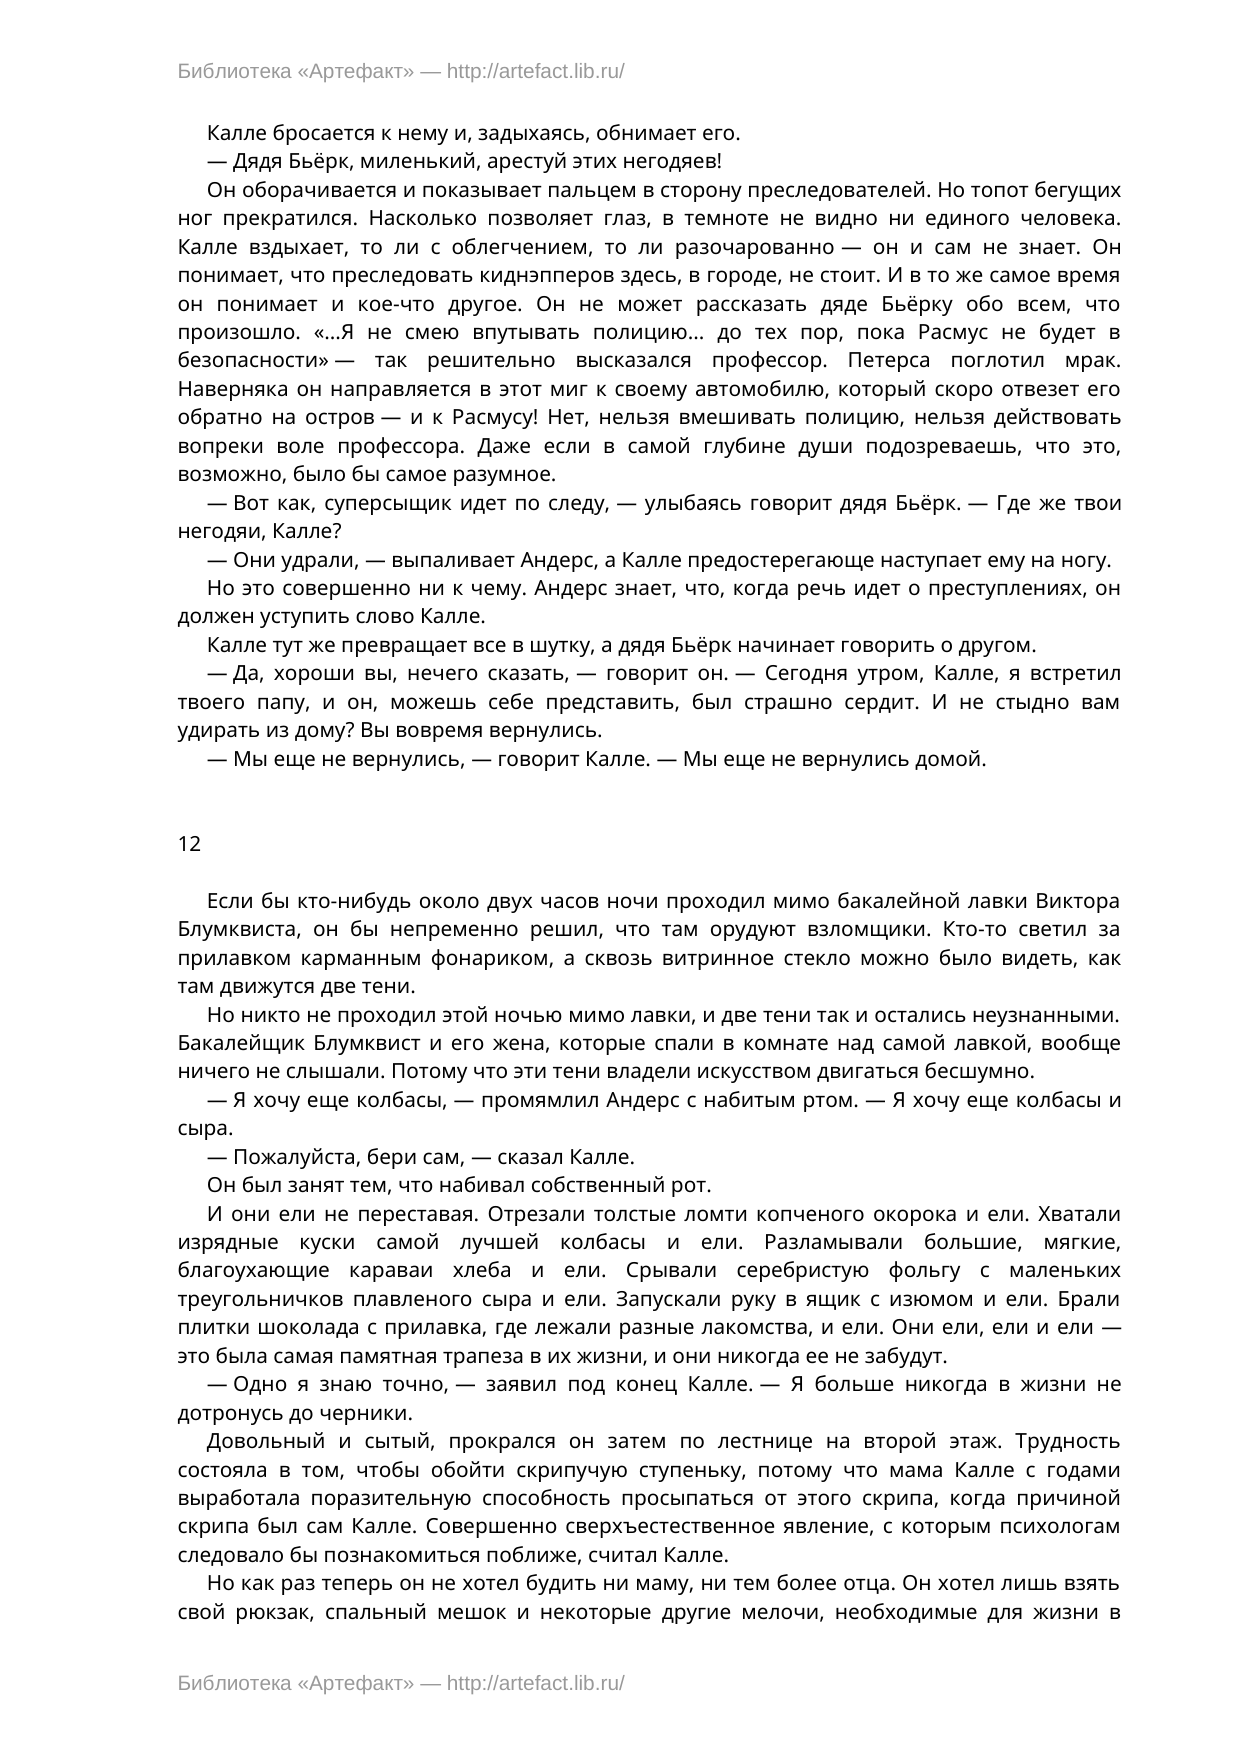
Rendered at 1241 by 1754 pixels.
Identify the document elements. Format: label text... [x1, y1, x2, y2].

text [177, 1568, 1122, 1625]
text — Пожалуйста, бери сам, — сказал Калле. [177, 1142, 1122, 1170]
subtitle 12 [177, 829, 1122, 857]
text — Я хочу еще колбасы, — промямлил Андерс с набитым ртом. — Я хочу еще колбасы и сыра. [177, 1085, 1122, 1142]
text Если бы кто-нибудь около двух часов ночи проходил мимо бакалейной лавки Виктора Блумквиста, он бы непременно решил, что там орудуют взломщики. Кто-то светил за прилавком карманным фонариком, а сквозь витринное стекло можно было видеть, как там движутся две тени. [177, 886, 1122, 1000]
text Он оборачивается и показывает пальцем в сторону преследователей. Но топот бегущих ног прекратился. Насколько позволяет глаз, в темноте не видно ни единого человека. Калле вздыхает, то ли с облегчением, то ли разочарованно — он и сам не знает. Он понимает, что преследовать киднэпперов здесь, в городе, не стоит. И в то же самое время он понимает и кое-что другое. Он не может рассказать дяде Бьёрку обо всем, что произошло. «...Я не смею впутывать полицию... до тех пор, пока Расмус не будет в безопасности» — так решительно высказался профессор. Петерса поглотил мрак. Наверняка он направляется в этот миг к своему автомобилю, который скоро отвезет его обратно на остров — и к Расмусу! Нет, нельзя вмешивать полицию, нельзя действовать вопреки воле профессора. Даже если в самой глубине души подозреваешь, что это, возможно, было бы самое разумное. [177, 175, 1122, 488]
text Но это совершенно ни к чему. Андерс знает, что, когда речь идет о преступлениях, он должен уступить слово Калле. [177, 573, 1122, 630]
text Он был занят тем, что набивал собственный рот. [177, 1170, 1122, 1199]
text — Они удрали, — выпаливает Андерс, а Калле предостерегающе наступает ему на ногу. [177, 545, 1122, 573]
text — Да, хороши вы, нечего сказать, — говорит он. — Сегодня утром, Калле, я встретил твоего папу, и он, можешь себе представить, был страшно сердит. И не стыдно вам удирать из дому? Вы вовремя вернулись. [177, 658, 1122, 744]
text — Одно я знаю точно, — заявил под конец Калле. — Я больше никогда в жизни не дотронусь до черники. [177, 1369, 1122, 1426]
text — Вот как, суперсыщик идет по следу, — улыбаясь говорит дядя Бьёрк. — Где же твои негодяи, Калле? [177, 488, 1122, 545]
text — Мы еще не вернулись, — говорит Калле. — Мы еще не вернулись домой. [177, 744, 1122, 772]
text Калле тут же превращает все в шутку, а дядя Бьёрк начинает говорить о другом. [177, 630, 1122, 658]
text Довольный и сытый, прокрался он затем по лестнице на второй этаж. Трудность состояла в том, чтобы обойти скрипучую ступеньку, потому что мама Калле с годами выработала поразительную способность просыпаться от этого скрипа, когда причиной скрипа был сам Калле. Совершенно сверхъестественное явление, с которым психологам следовало бы познакомиться поближе, считал Калле. [177, 1426, 1122, 1568]
text Калле бросается к нему и, задыхаясь, обнимает его. [177, 118, 1122, 147]
text И они ели не переставая. Отрезали толстые ломти копченого окорока и ели. Хватали изрядные куски самой лучшей колбасы и ели. Разламывали большие, мягкие, благоухающие караваи хлеба и ели. Срывали серебристую фольгу с маленьких треугольничков плавленого сыра и ели. Запускали руку в ящик с изюмом и ели. Брали плитки шоколада с прилавка, где лежали разные лакомства, и ели. Они ели, ели и ели — это была самая памятная трапеза в их жизни, и они никогда ее не забудут. [177, 1199, 1122, 1369]
text — Дядя Бьёрк, миленький, арестуй этих негодяев! [177, 147, 1122, 175]
text Но никто не проходил этой ночью мимо лавки, и две тени так и остались неузнанными. Бакалейщик Блумквист и его жена, которые спали в комнате над самой лавкой, вообще ничего не слышали. Потому что эти тени владели искусством двигаться бесшумно. [177, 1000, 1122, 1085]
